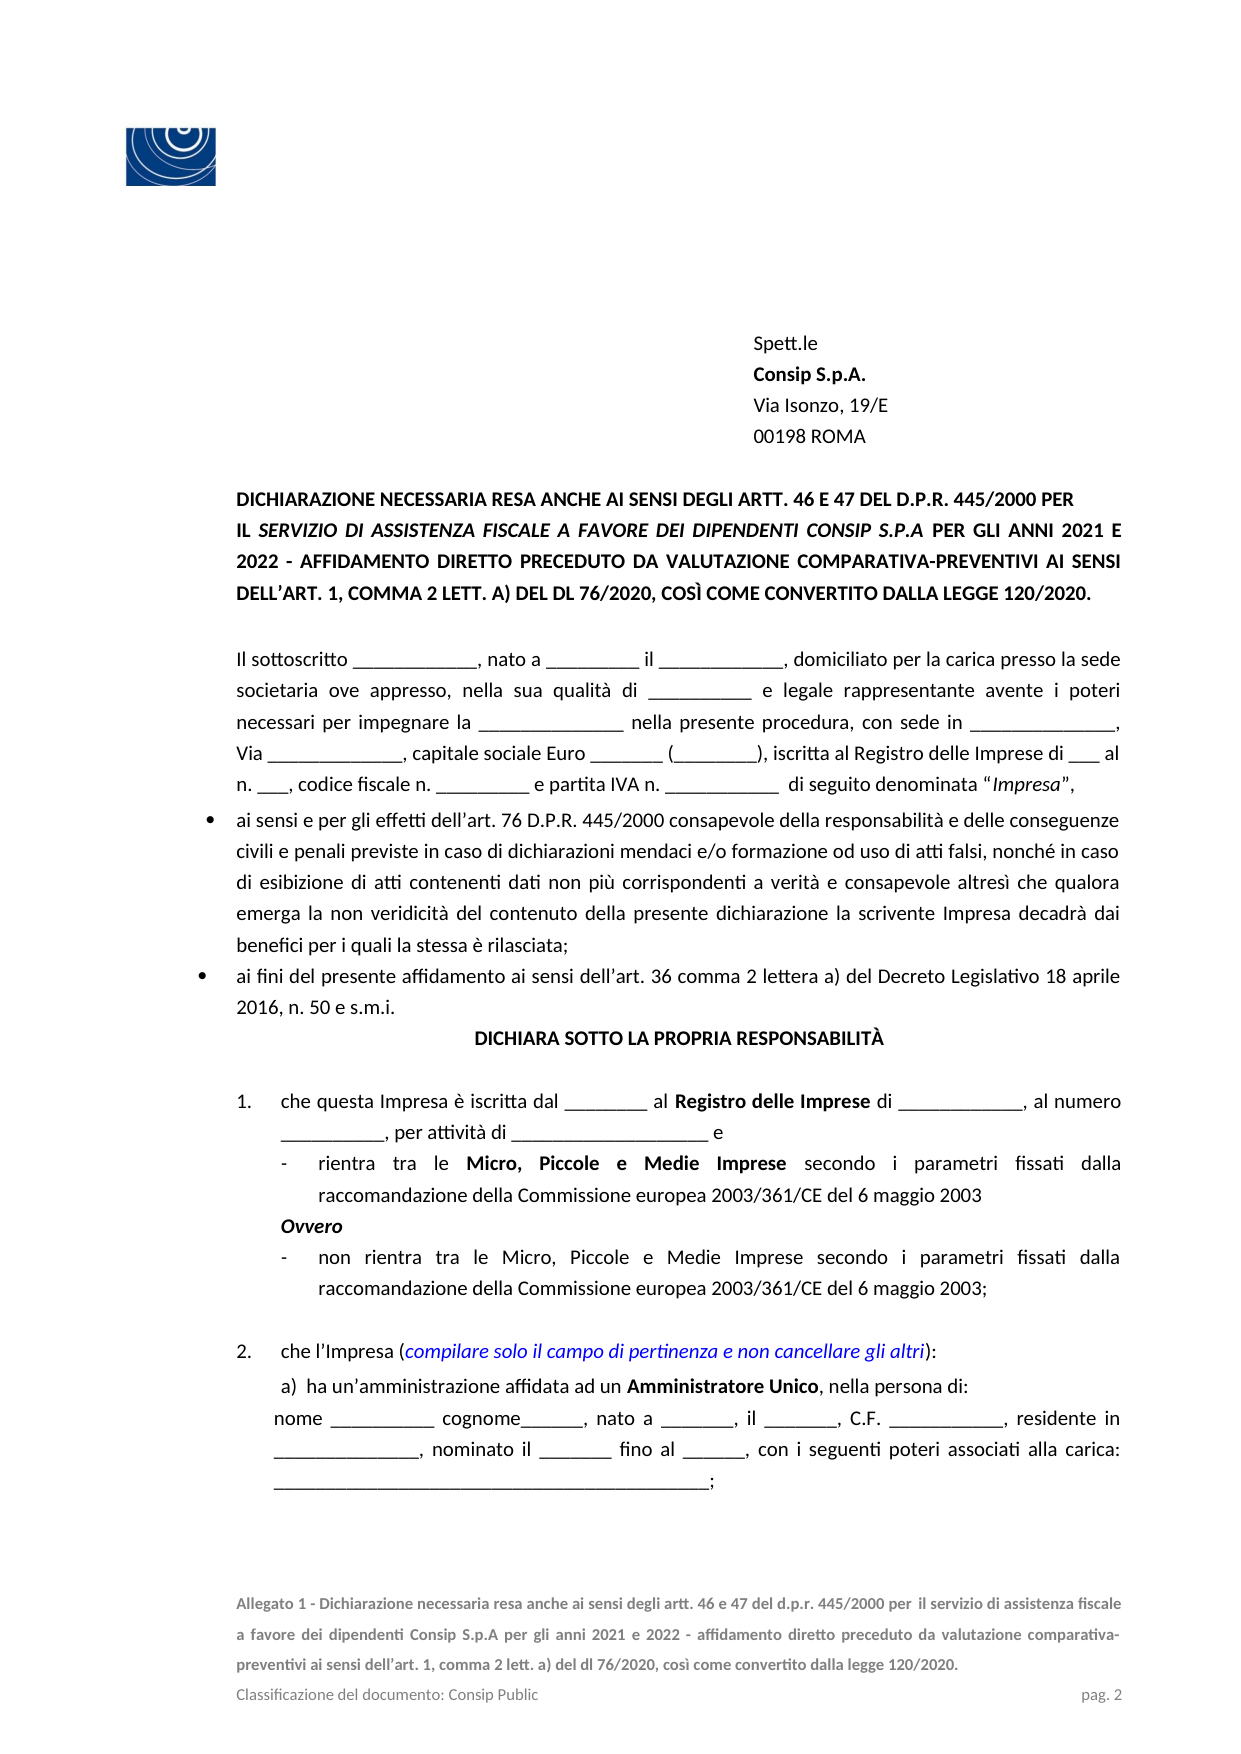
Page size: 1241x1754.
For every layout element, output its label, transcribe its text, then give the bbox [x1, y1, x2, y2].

list ai fini del presente affidamento ai sensi dell’art. 36 comma 2 lettera a) del Decreto Legislativo 18 aprile 2016, n. 50 e s.m.i. [199, 958, 1122, 1021]
text DICHIARAZIONE NECESSARIA RESA ANCHE AI SENSI DEGLI ARTT. 46 E 47 DEL D.P.R. 445/2000 per [236, 481, 1122, 512]
list DICHIARA SOTTO [236, 1021, 1122, 1052]
text Consip S.p.A. [753, 356, 1122, 387]
text Via Isonzo, 19/E [753, 387, 1122, 419]
list nome __________ cognome______, nato a _______, il _______, C.F. ___________, residente in ______________, nominato il _______ fino al ______, con i seguenti poteri associati alla carica: __________________________________________; [274, 1400, 1122, 1494]
text Spett.le [753, 325, 1122, 356]
list che questa Impresa è iscritta dal ________ al Registro delle Imprese di ____________, al numero __________, per attività di ___________________ e [236, 1083, 1122, 1146]
text 00198 ROMA [679, 419, 1122, 450]
text Il sottoscritto ____________, nato a _________ il ____________, domiciliato per la carica presso la sede societaria ove appresso, nella sua qualità di __________ e legale rappresentante avente i poteri necessari per impegnare la ______________ nella presente procedura, con sede in ______________, Via _____________, capitale sociale Euro _______ (________), iscritta al Registro delle Imprese di ___ al n. ___, codice fiscale n. _________ e partita IVA n. ___________ di seguito denominata “Impresa”, [236, 642, 1122, 798]
list ai sensi e per gli effetti dell’art. 76 D.P.R. 445/2000 consapevole della responsabilità e delle conseguenze civili e penali previste in caso di dichiarazioni mendaci e/o formazione od uso di atti falsi, nonché in caso di esibizione di atti contenenti dati non più corrispondenti a verità e consapevole altresì che qualora emerga la non veridicità del contenuto della presente dichiarazione decadrà dai benefici per i quali la stessa è rilasciata; [207, 802, 1122, 958]
list che l’Impresa (compilare solo il campo di pertinenza e non cancellare gli altri): [236, 1333, 1122, 1364]
list Ovvero [281, 1208, 1122, 1239]
picture [0, 0, 216, 185]
text il servizio di assistenza fiscale a favore dei dipendenti Consip S.p.A PER GLI ANNI 2021 E 2022 - Affidamento diretto preceduto da valutazione comparativa-preventivi ai sensi dell’art. 1, comma 2 lett. a) del DL 76/2020, così come convertito dalla legge 120/2020. [236, 512, 1122, 606]
list non rientra tra le Micro, Piccole e Medie Imprese secondo i parametri fissati dalla raccomandazione della Commissione europea 2003/361/CE del 6 maggio 2003; [281, 1239, 1122, 1302]
list rientra tra le Micro, Piccole e Medie Imprese secondo i parametri fissati dalla raccomandazione della Commissione europea 2003/361/CE del 6 maggio 2003 [281, 1146, 1122, 1208]
list a) ha un’amministrazione affidata ad un Amministratore Unico, nella persona di: [281, 1369, 1122, 1400]
